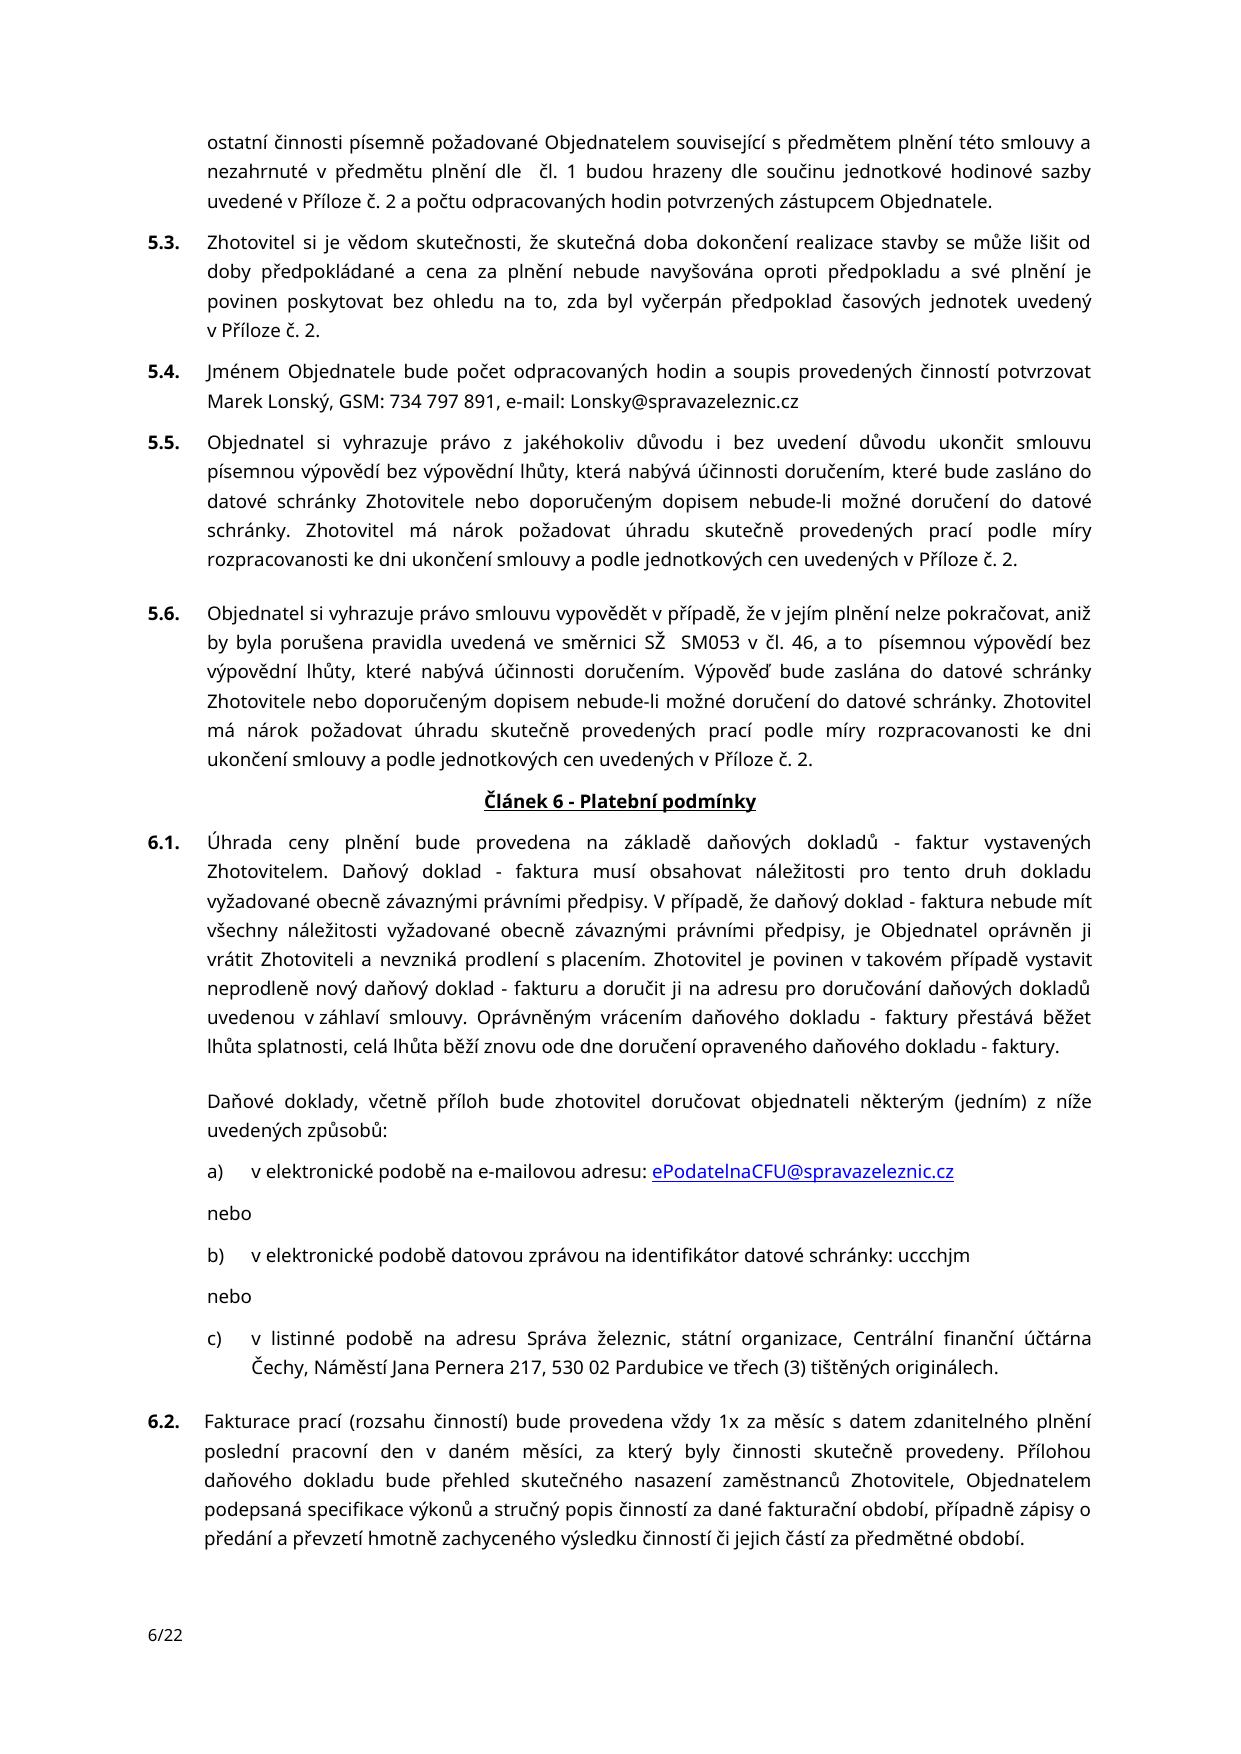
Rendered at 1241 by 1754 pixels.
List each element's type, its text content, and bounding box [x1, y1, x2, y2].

list v elektronické podobě na e-mailovou adresu: ePodatelnaCFU@spravazeleznic.cz [207, 1156, 1092, 1185]
text 5.4. Jménem Objednatele bude počet odpracovaných hodin a soupis provedených činností potvrzovat Marek Lonský, GSM: 734 797 891, e-mail: Lonsky@spravazeleznic.cz [148, 356, 1092, 414]
text Daňové doklady, včetně příloh bude zhotovitel doručovat objednateli některým (jedním) z níže uvedených způsobů: [207, 1085, 1092, 1143]
text nebo [207, 1281, 1092, 1310]
text 5.3. Zhotovitel si je vědom skutečnosti, že skutečná doba dokončení realizace stavby se může lišit od doby předpokládané a cena za plnění nebude navyšována oproti předpokladu a své plnění je povinen poskytovat bez ohledu na to, zda byl vyčerpán předpoklad časových jednotek uvedený v Příloze č. 2. [148, 226, 1092, 343]
text 5.6. Objednatel si vyhrazuje právo smlouvu vypovědět v případě, že v jejím plnění nelze pokračovat, aniž by byla porušena pravidla uvedená ve směrnici SŽ SM053 v čl. 46, a to písemnou výpovědí bez výpovědní lhůty, které nabývá účinnosti doručením. Výpověď bude zaslána do datové schránky Zhotovitele nebo doporučeným dopisem nebude-li možné doručení do datové schránky. Zhotovitel má nárok požadovat úhradu skutečně provedených prací podle míry rozpracovanosti ke dni ukončení smlouvy a podle jednotkových cen uvedených v Příloze č. 2. [148, 597, 1092, 772]
text nebo [207, 1197, 1092, 1226]
text c) v listinné podobě na adresu Správa železnic, státní organizace, Centrální finanční účtárna Čechy, Náměstí Jana Pernera 217, 530 02 Pardubice ve třech (3) tištěných originálech. [207, 1322, 1092, 1381]
text 6.1. Úhrada ceny plnění bude provedena na základě daňových dokladů - faktur vystavených Zhotovitelem. Daňový doklad - faktura musí obsahovat náležitosti pro tento druh dokladu vyžadované obecně závaznými právními předpisy. V případě, že daňový doklad - faktura nebude mít všechny náležitosti vyžadované obecně závaznými právními předpisy, je Objednatel oprávněn ji vrátit Zhotoviteli a nevzniká prodlení s placením. Zhotovitel je povinen v takovém případě vystavit neprodleně nový daňový doklad - fakturu a doručit ji na adresu pro doručování daňových dokladů uvedenou v záhlaví smlouvy. Oprávněným vrácením daňového dokladu - faktury přestává běžet lhůta splatnosti, celá lhůta běží znovu ode dne doručení opraveného daňového dokladu - faktury. [148, 826, 1092, 1060]
text Článek 6 - Platební podmínky [148, 785, 1092, 814]
text b) v elektronické podobě datovou zprávou na identifikátor datové schránky: uccchjm [207, 1239, 1092, 1268]
text 5.5. Objednatel si vyhrazuje právo z jakéhokoliv důvodu i bez uvedení důvodu ukončit smlouvu písemnou výpovědí bez výpovědní lhůty, která nabývá účinnosti doručením, které bude zasláno do datové schránky Zhotovitele nebo doporučeným dopisem nebude-li možné doručení do datové schránky. Zhotovitel má nárok požadovat úhradu skutečně provedených prací podle míry rozpracovanosti ke dni ukončení smlouvy a podle jednotkových cen uvedených v Příloze č. 2. [148, 426, 1092, 572]
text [148, 126, 1092, 214]
text 6.2. Fakturace prací (rozsahu činností) bude provedena vždy 1x za měsíc s datem zdanitelného plnění poslední pracovní den v daném měsíci, za který byly činnosti skutečně provedeny. Přílohou daňového dokladu bude přehled skutečného nasazení zaměstnanců Zhotovitele, Objednatelem podepsaná specifikace výkonů a stručný popis činností za dané fakturační období, případně zápisy o předání a převzetí hmotně zachyceného výsledku činností či jejich částí za předmětné období. [148, 1406, 1092, 1551]
